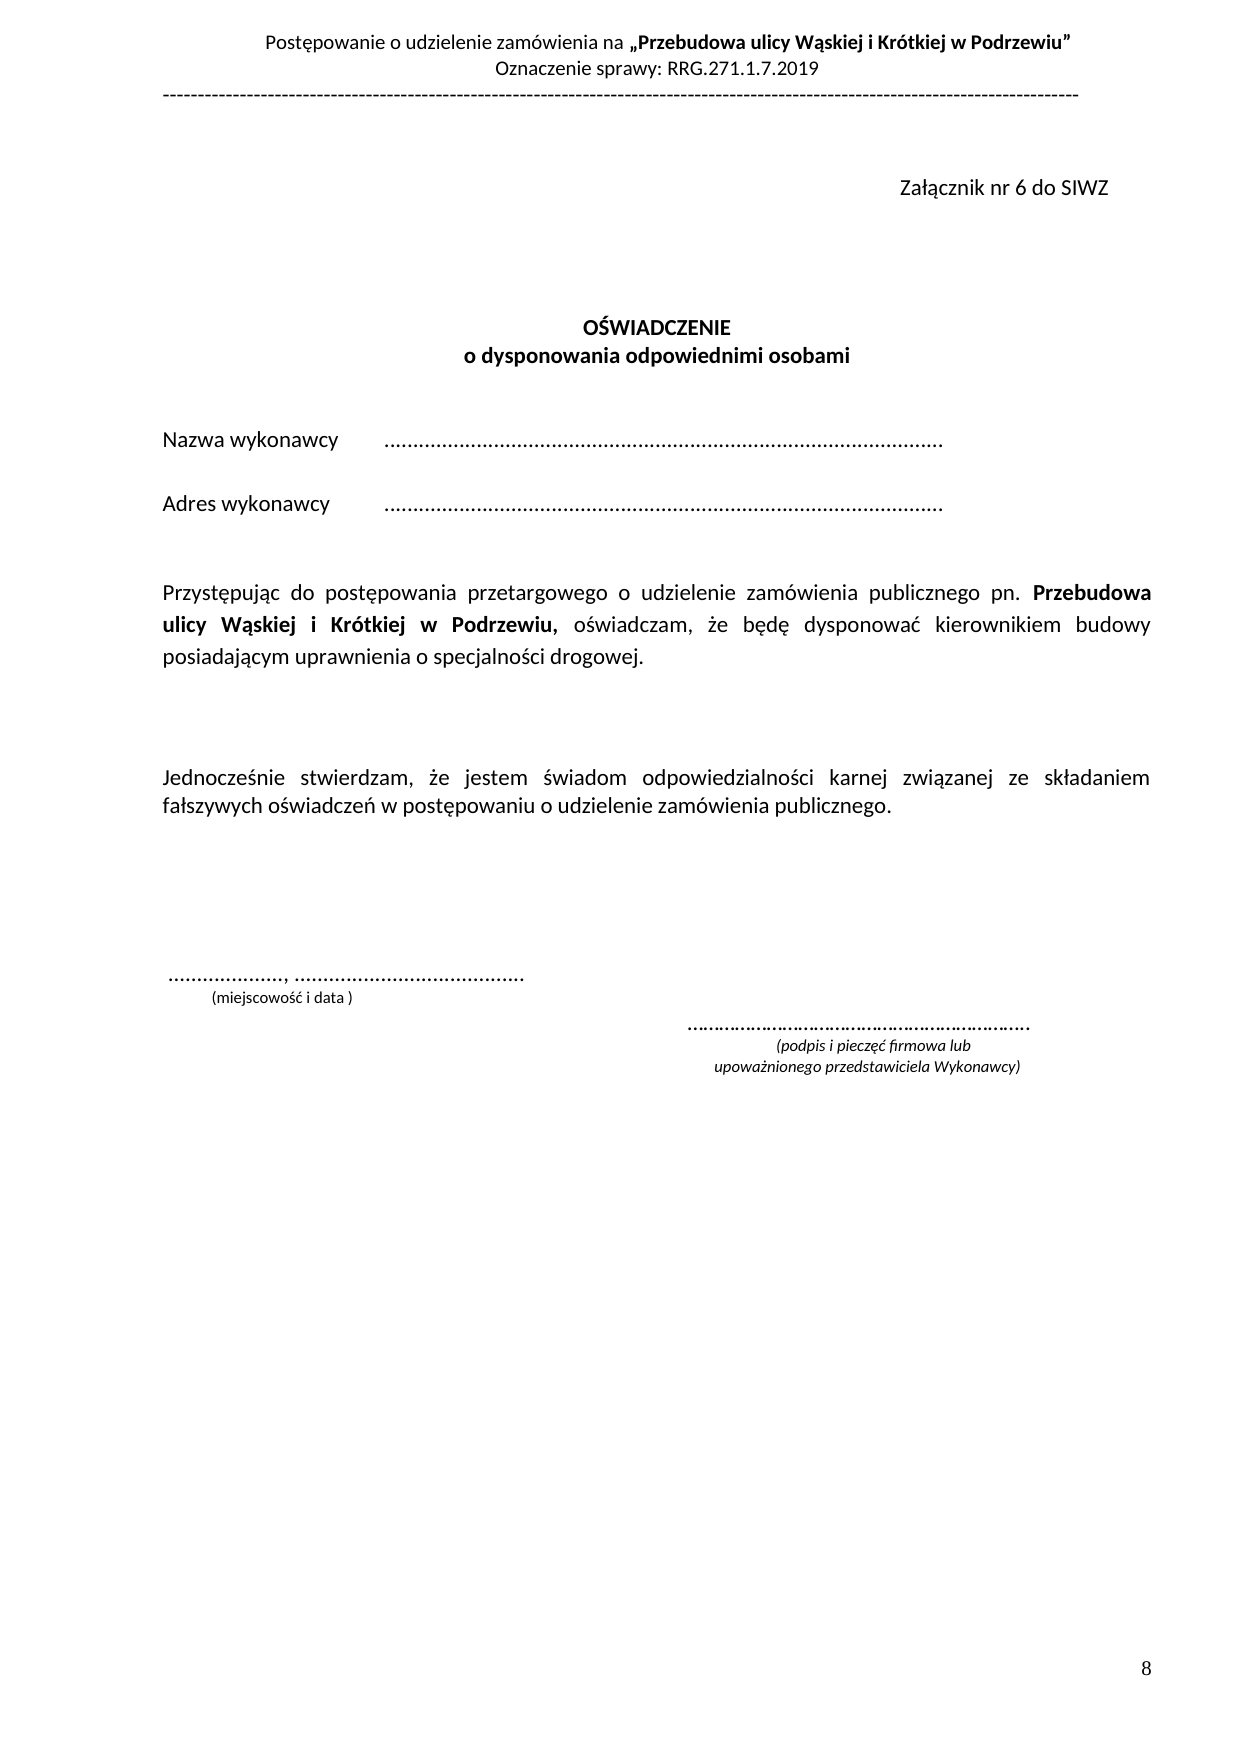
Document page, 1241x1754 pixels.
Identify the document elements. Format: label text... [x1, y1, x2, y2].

text OŚWIADCZENIE [162, 313, 1152, 341]
text (miejscowość i data ) [162, 987, 1152, 1008]
text Przystępując do postępowania przetargowego o udzielenie zamówienia publicznego pn. Przebudowa ulicy Wąskiej i Krótkiej w Podrzewiu, oświadczam, że będę dysponować kierownikiem budowy posiadającym uprawnienia o specjalności drogowej. [162, 578, 1152, 670]
text o dysponowania odpowiednimi osobami [162, 341, 1152, 369]
text Nazwa wykonawcy ................................................................................................. [162, 425, 1152, 453]
text ...................., ........................................ [162, 959, 1152, 987]
text ……………………………………………………….. [162, 1008, 1152, 1036]
text (podpis i pieczęć firmowa lub [162, 1036, 1152, 1056]
text Jednocześnie stwierdzam, że jestem świadom odpowiedzialności karnej związanej ze składaniem fałszywych oświadczeń w postępowaniu o udzielenie zamówienia publicznego. [162, 763, 1152, 819]
text upoważnionego przedstawiciela Wykonawcy) [162, 1056, 1152, 1076]
text Załącznik nr 6 do SIWZ [826, 173, 1152, 201]
text Adres wykonawcy ................................................................................................. [162, 489, 1152, 517]
